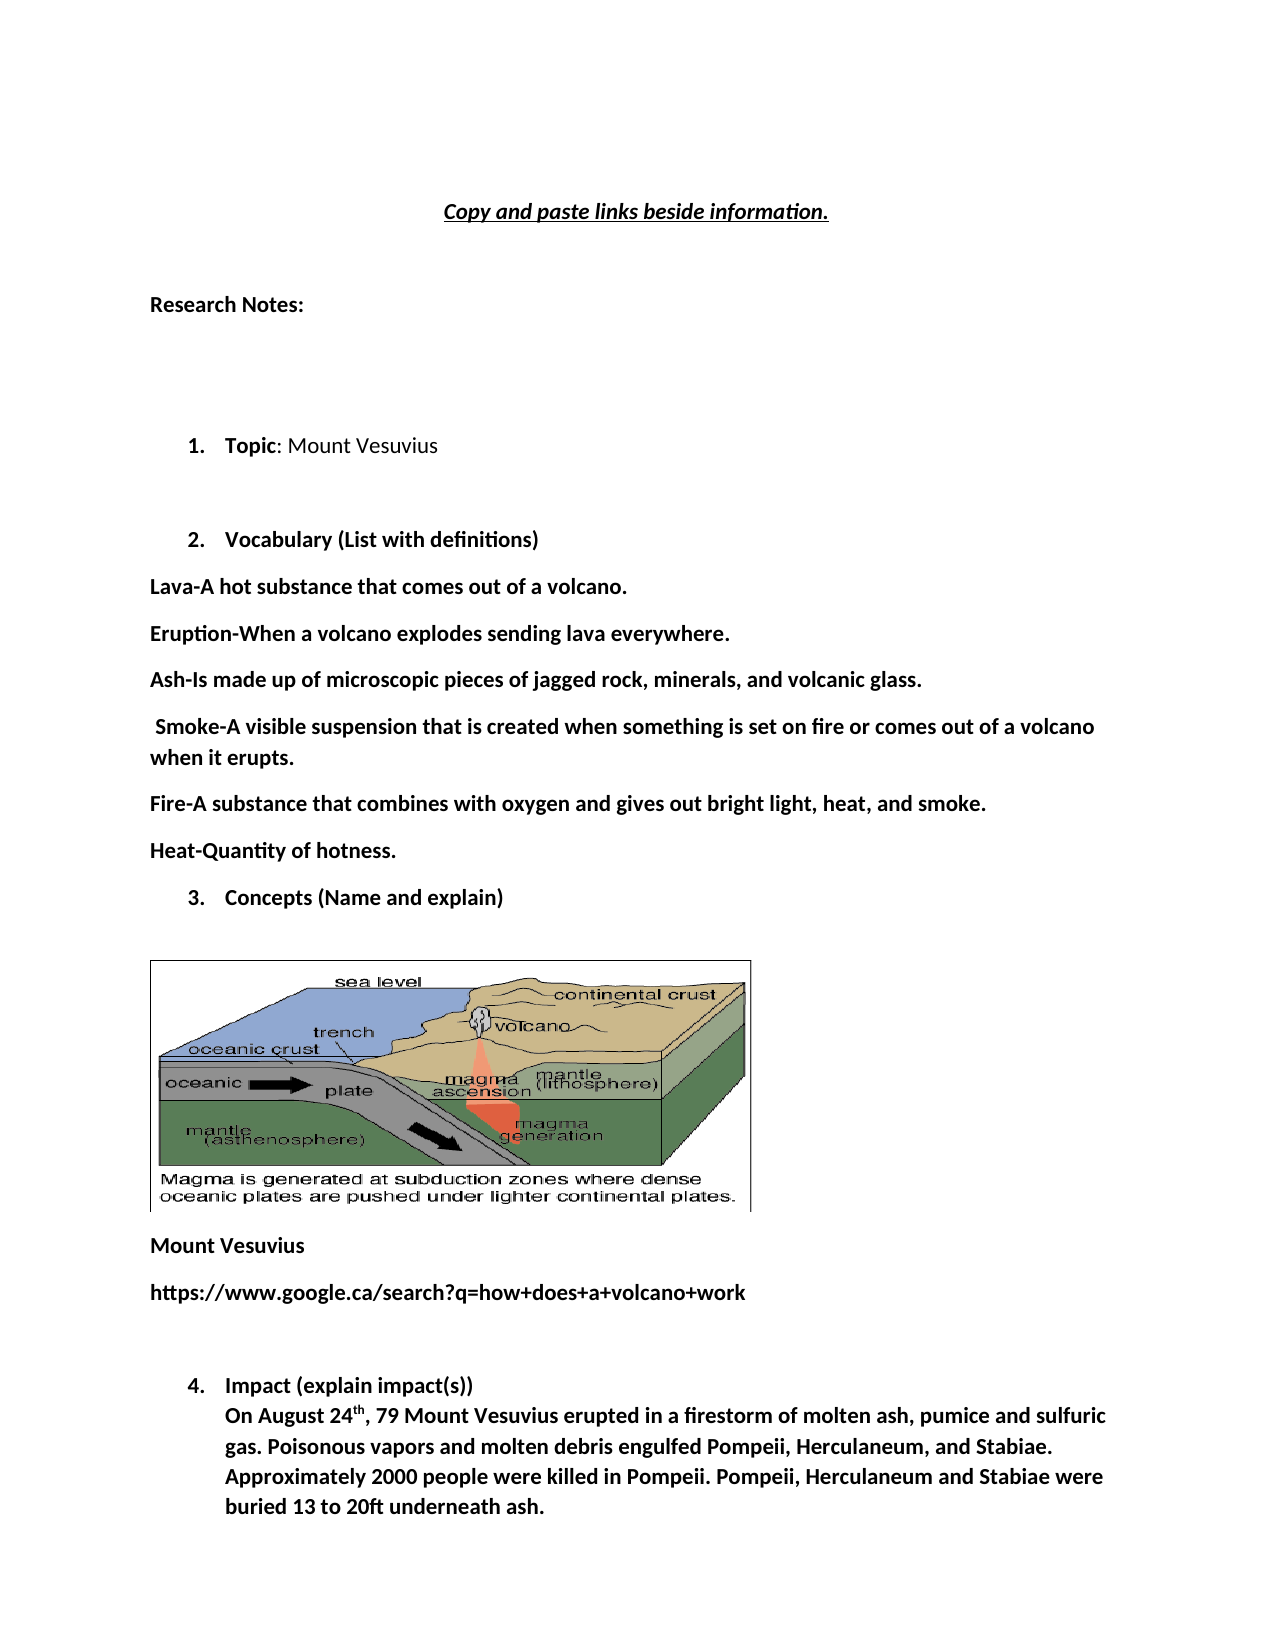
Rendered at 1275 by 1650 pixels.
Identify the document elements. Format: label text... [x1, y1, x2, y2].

text https://www.google.ca/search?q=how+does+a+volcano+work [150, 1278, 1125, 1306]
text Eruption-When a volcano explodes sending lava everywhere. [150, 619, 1125, 647]
list Topic: Mount Vesuvius [187, 431, 1125, 459]
list On August 24th, 79 Mount Vesuvius erupted in a firestorm of molten ash, pumice and sulfuric gas. Poisonous vapors and molten debris engulfed Pompeii, Herculaneum, and Stabiae. Approximately 2000 people were killed in Pompeii. Pompeii, Herculaneum and Stabiae were buried 13 to 20ft underneath ash. [225, 1402, 1125, 1520]
text Heat-Quantity of hotness. [150, 836, 1125, 864]
text Research Notes: [150, 291, 1125, 319]
text Lava-A hot substance that comes out of a volcano. [150, 572, 1125, 600]
list Impact (explain impact(s)) [187, 1371, 1125, 1399]
text Ash-Is made up of microscopic pieces of jagged rock, minerals, and volcanic glass. [150, 666, 1125, 694]
text Copy and paste links beside information. [150, 197, 1125, 225]
picture [150, 960, 752, 1212]
list Concepts (Name and explain) [187, 883, 1125, 911]
text Mount Vesuvius [150, 1231, 1125, 1259]
list Vocabulary (List with definitions) [187, 525, 1125, 553]
text Smoke-A visible suspension that is created when something is set on fire or comes out of a volcano when it erupts. [150, 712, 1125, 771]
text Fire-A substance that combines with oxygen and gives out bright light, heat, and smoke. [150, 789, 1125, 818]
